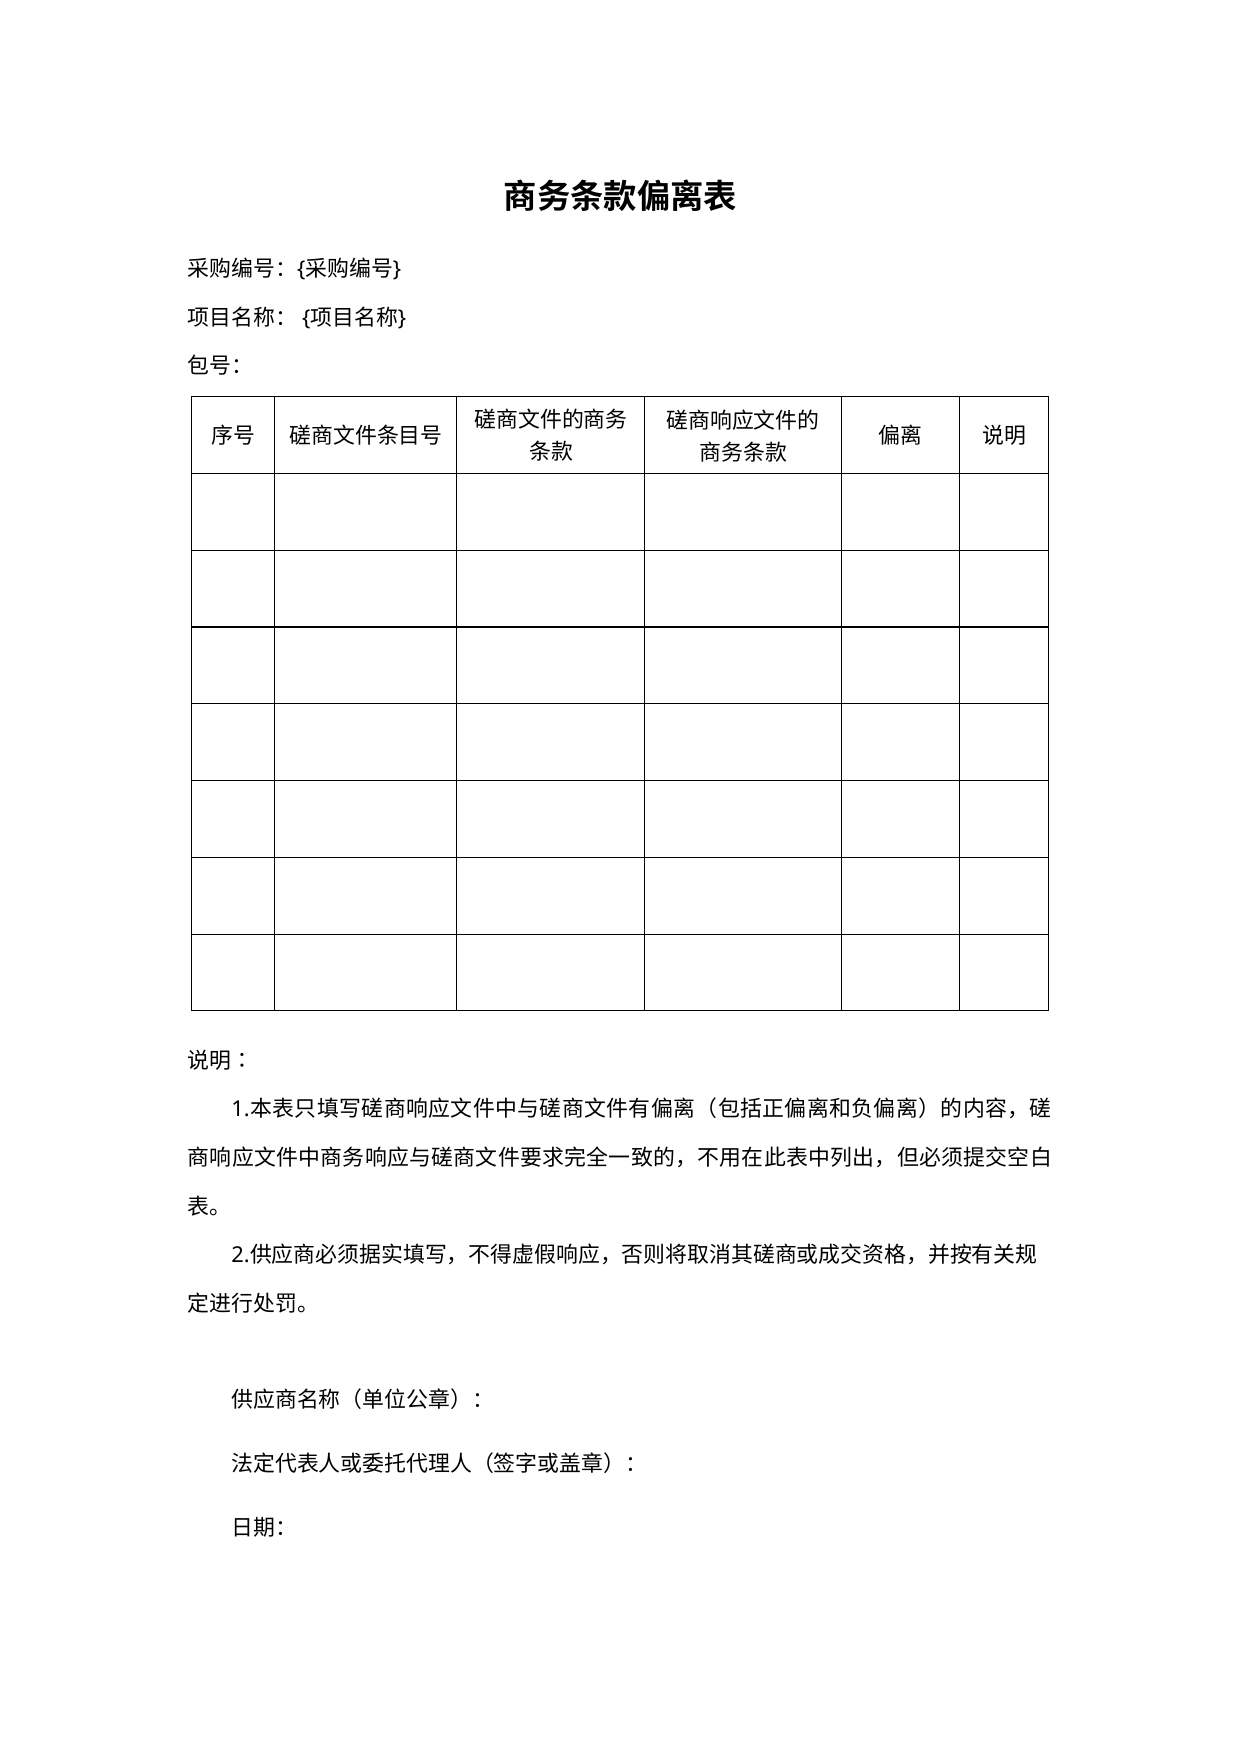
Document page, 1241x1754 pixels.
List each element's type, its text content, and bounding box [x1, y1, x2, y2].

table_header 序号 [192, 397, 274, 473]
table_cell [645, 858, 841, 933]
table_cell [960, 704, 1048, 780]
table_cell [842, 704, 959, 780]
table_cell [645, 935, 841, 1010]
table_cell [192, 858, 274, 933]
table_cell [457, 628, 644, 703]
table_header 偏离 [842, 397, 959, 473]
table_cell [842, 935, 959, 1010]
table_cell [457, 551, 644, 626]
table_cell [275, 551, 456, 626]
table_cell [275, 704, 456, 780]
text 采购编号：{采购编号} [187, 251, 1053, 283]
table_cell [192, 628, 274, 703]
table_cell [645, 551, 841, 626]
table_cell [842, 551, 959, 626]
table_header 磋商文件条目号 [275, 397, 456, 473]
text 1.本表只填写磋商响应文件中与磋商文件有偏离（包括正偏离和负偏离）的内容，磋商响应文件中商务响应与磋商文件要求完全一致的，不用在此表中列出，但必须提交空白表。 [187, 1091, 1053, 1221]
table_cell [960, 474, 1048, 549]
table_cell [960, 628, 1048, 703]
table_cell [645, 628, 841, 703]
text 2.供应商必须据实填写，不得虚假响应，否则将取消其磋商或成交资格，并按有关规定进行处罚。 [187, 1237, 1053, 1318]
table_cell [275, 858, 456, 933]
text 法定代表人或委托代理人（签字或盖章）： [187, 1446, 1053, 1478]
text 商务条款偏离表 [187, 162, 1053, 227]
table_cell [457, 704, 644, 780]
table_cell [842, 781, 959, 857]
table_cell [842, 474, 959, 549]
table_cell [192, 474, 274, 549]
table_cell [457, 935, 644, 1010]
table_cell [275, 628, 456, 703]
table_header 磋商文件的商务条款 [457, 397, 644, 473]
text 说明： [187, 1044, 1053, 1076]
text 供应商名称（单位公章）： [187, 1381, 1053, 1414]
table_cell [275, 474, 456, 549]
table_cell [192, 551, 274, 626]
table_header 说明 [960, 397, 1048, 473]
table_cell [192, 781, 274, 857]
table_cell [960, 781, 1048, 857]
table_header 磋商响应文件的商务条款 [645, 397, 841, 473]
table_cell [960, 935, 1048, 1010]
table_cell [275, 935, 456, 1010]
table_cell [457, 474, 644, 549]
table_cell [192, 935, 274, 1010]
table_cell [645, 704, 841, 780]
table_cell [457, 781, 644, 857]
table_cell [457, 858, 644, 933]
text 日期： [187, 1510, 1053, 1542]
text 包号： [187, 348, 1053, 380]
table_cell [192, 704, 274, 780]
table_cell [275, 781, 456, 857]
table_cell [645, 474, 841, 549]
table_cell [842, 628, 959, 703]
table_cell [842, 858, 959, 933]
text 项目名称： {项目名称} [187, 299, 1053, 332]
table_cell [960, 858, 1048, 933]
table_cell [645, 781, 841, 857]
table_cell [960, 551, 1048, 626]
